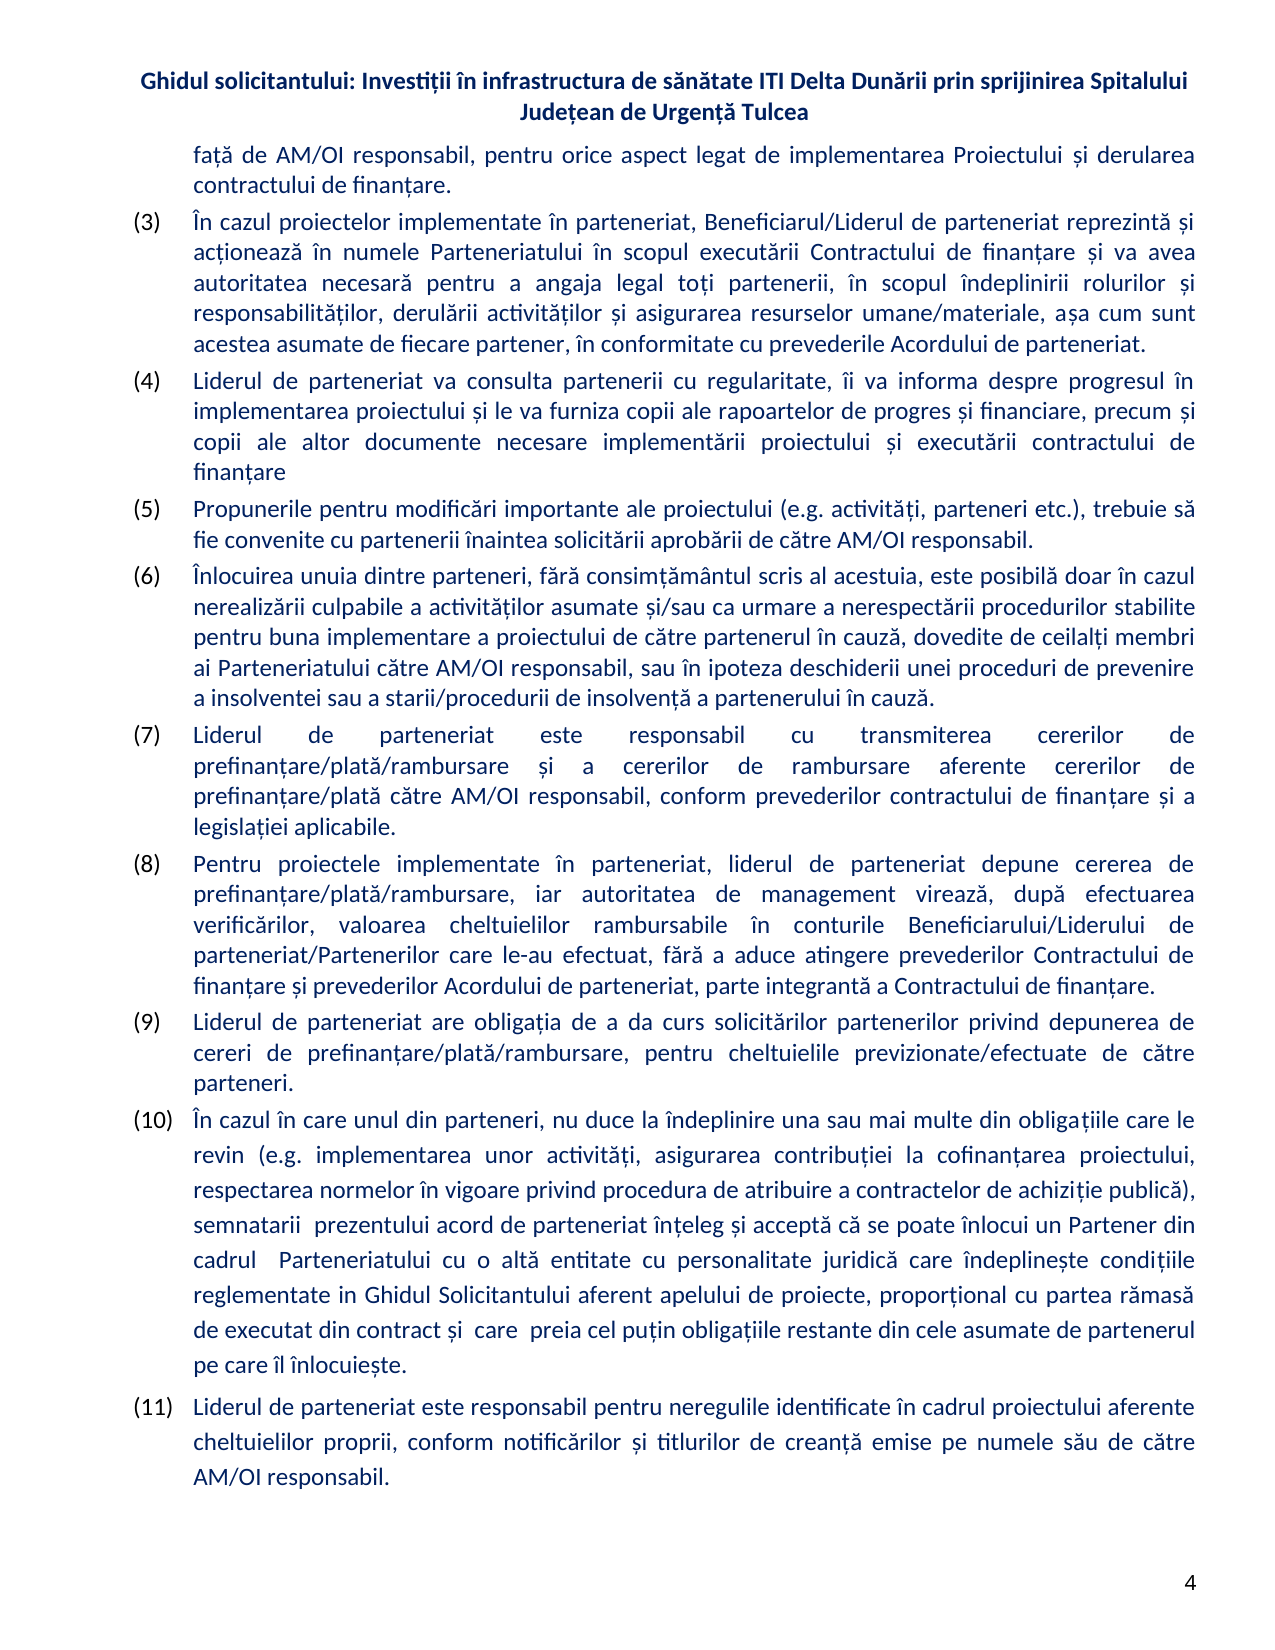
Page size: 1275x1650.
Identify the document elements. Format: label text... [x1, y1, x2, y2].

list Liderul de parteneriat are obligația de a da curs solicitărilor partenerilor privind depunerea de cereri de prefinanțare/plată/rambursare, pentru cheltuielile previzionate/efectuate de către parteneri. [133, 1007, 1196, 1098]
list Liderul de parteneriat este responsabil cu transmiterea cererilor de prefinanţare/plată/rambursare și a cererilor de rambursare aferente cererilor de prefinanțare/plată către AM/OI responsabil, conform prevederilor contractului de finanţare și a legislației aplicabile. [133, 719, 1196, 841]
list Liderul de parteneriat este responsabil pentru neregulile identificate în cadrul proiectului aferente cheltuielilor proprii, conform notificărilor și titlurilor de creanță emise pe numele său de către AM/OI responsabil. [133, 1391, 1196, 1491]
list Înlocuirea unuia dintre parteneri, fără consimţământul scris al acestuia, este posibilă doar în cazul nerealizării culpabile a activităților asumate și/sau ca urmare a nerespectării procedurilor stabilite pentru buna implementare a proiectului de către partenerul în cauză, dovedite de ceilalți membri ai Parteneriatului către AM/OI responsabil, sau în ipoteza deschiderii unei proceduri de prevenire a insolventei sau a starii/procedurii de insolvență a partenerului în cauză. [133, 561, 1196, 713]
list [133, 139, 1196, 200]
list Propunerile pentru modificări importante ale proiectului (e.g. activităţi, parteneri etc.), trebuie să fie convenite cu partenerii înaintea solicitării aprobării de către AM/OI responsabil. [133, 493, 1196, 554]
list În cazul proiectelor implementate în parteneriat, Beneficiarul/Liderul de parteneriat reprezintă şi acționează în numele Parteneriatului în scopul executării Contractului de finanțare și va avea autoritatea necesară pentru a angaja legal toţi partenerii, în scopul îndeplinirii rolurilor şi responsabilităților, derulării activităților şi asigurarea resurselor umane/materiale, așa cum sunt acestea asumate de fiecare partener, în conformitate cu prevederile Acordului de parteneriat. [133, 206, 1196, 359]
list În cazul în care unul din parteneri, nu duce la îndeplinire una sau mai multe din obligaţiile care le revin (e.g. implementarea unor activităţi, asigurarea contribuţiei la cofinanţarea proiectului, respectarea normelor în vigoare privind procedura de atribuire a contractelor de achiziţie publică), semnatarii prezentului acord de parteneriat înţeleg şi acceptă că se poate înlocui un Partener din cadrul Parteneriatului cu o altă entitate cu personalitate juridică care îndeplineşte condiţiile reglementate in Ghidul Solicitantului aferent apelului de proiecte, proporțional cu partea rămasă de executat din contract și care preia cel puţin obligaţiile restante din cele asumate de partenerul pe care îl înlocuiește. [133, 1104, 1196, 1380]
list Pentru proiectele implementate în parteneriat, liderul de parteneriat depune cererea de prefinanțare/plată/rambursare, iar autoritatea de management virează, după efectuarea verificărilor, valoarea cheltuielilor rambursabile în conturile Beneficiarului/Liderului de parteneriat/Partenerilor care le-au efectuat, fără a aduce atingere prevederilor Contractului de finanțare şi prevederilor Acordului de parteneriat, parte integrantă a Contractului de finanțare. [133, 848, 1196, 1000]
list Liderul de parteneriat va consulta partenerii cu regularitate, îi va informa despre progresul în implementarea proiectului şi le va furniza copii ale rapoartelor de progres şi financiare, precum și copii ale altor documente necesare implementării proiectului și executării contractului de finanțare [133, 365, 1196, 487]
